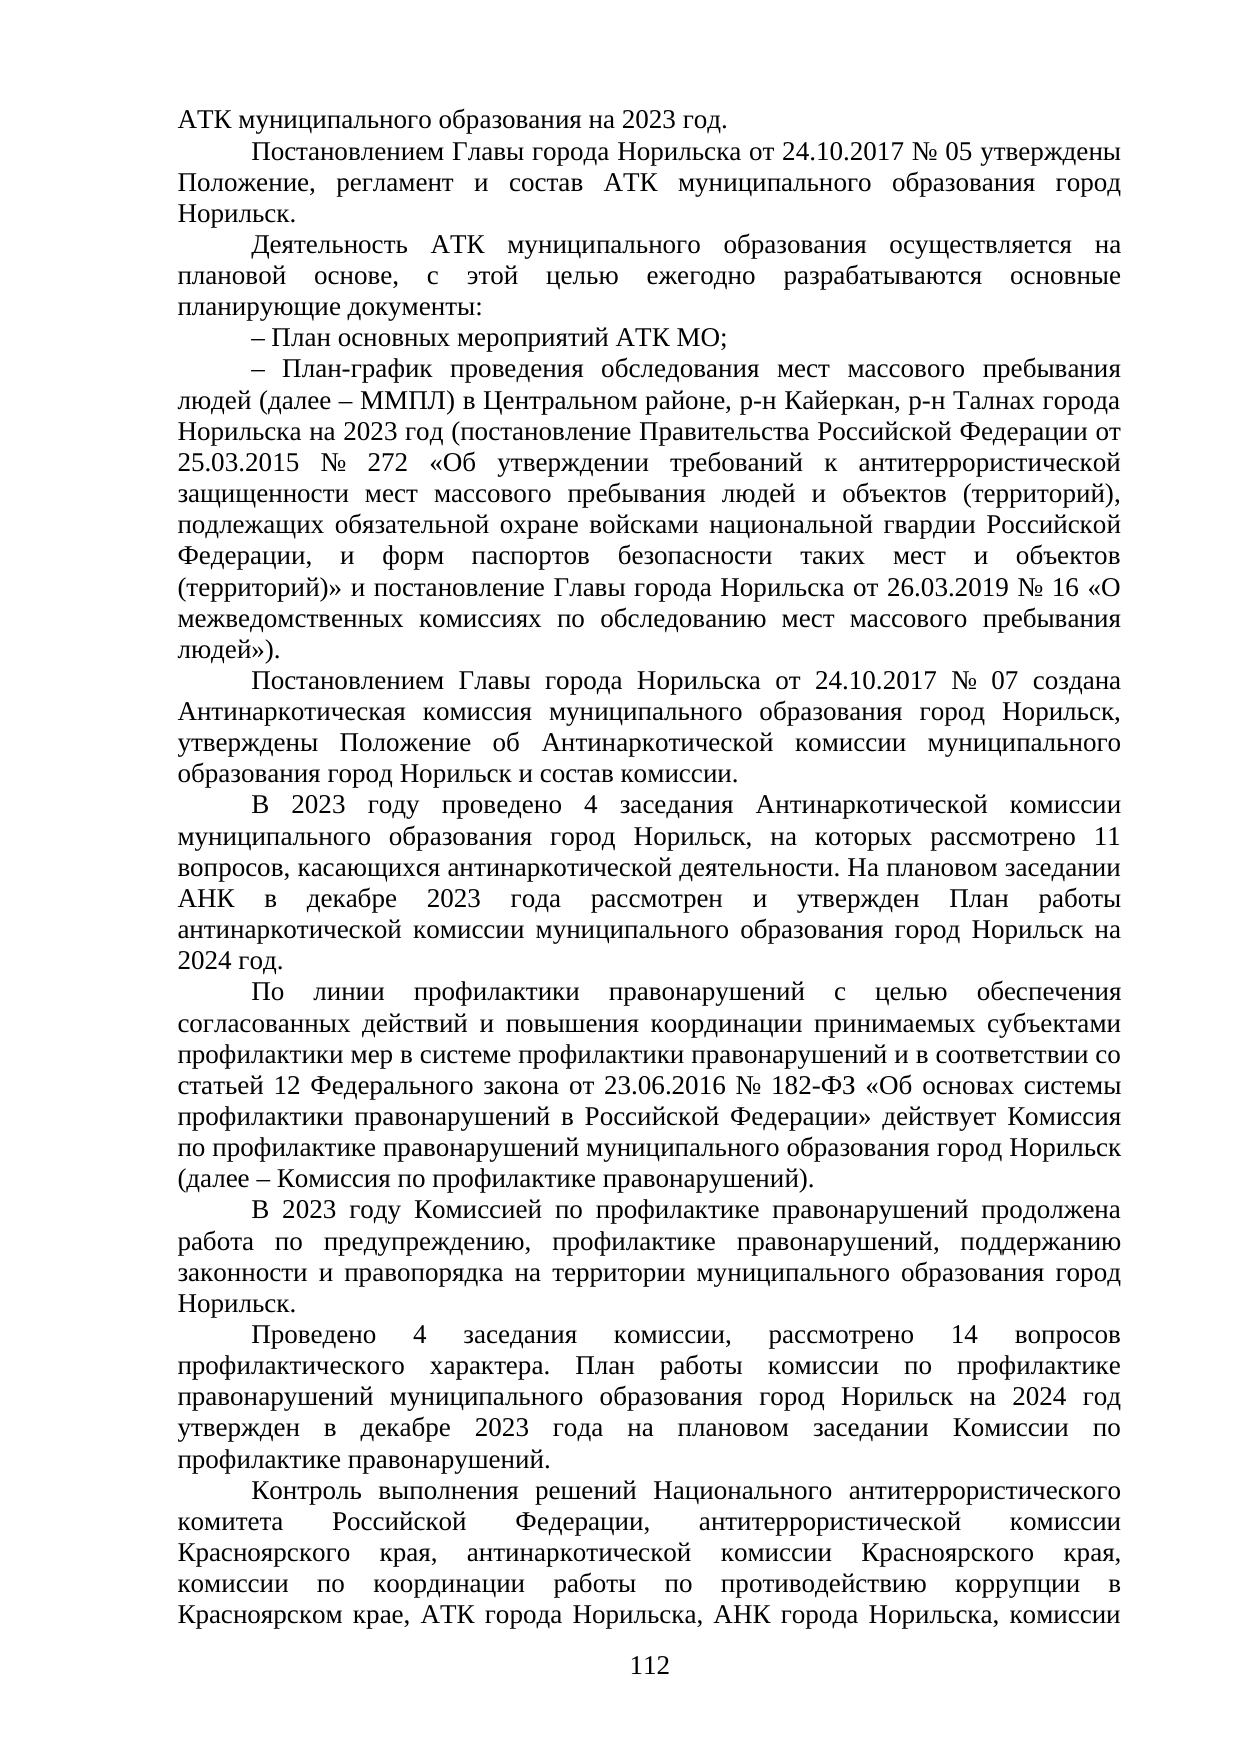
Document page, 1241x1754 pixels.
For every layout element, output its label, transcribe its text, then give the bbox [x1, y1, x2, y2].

text Постановлением Главы города Норильска от 24.10.2017 № 07 создана Антинаркотическая комиссия муниципального образования город Норильск, утверждены Положение об Антинаркотической комиссии муниципального образования город Норильск и состав комиссии. [177, 664, 1122, 789]
text Проведено 4 заседания комиссии, рассмотрено 14 вопросов профилактического характера. План работы комиссии по профилактике правонарушений муниципального образования город Норильск на 2024 год утвержден в декабре 2023 года на плановом заседании Комиссии по профилактике правонарушений. [177, 1318, 1122, 1474]
text В 2023 году Комиссией по профилактике правонарушений продолжена работа по предупреждению, профилактике правонарушений, поддержанию законности и правопорядка на территории муниципального образования город Норильск. [177, 1193, 1122, 1318]
text Деятельность АТК муниципального образования осуществляется на плановой основе, с этой целью ежегодно разрабатываются основные планирующие документы: [177, 228, 1122, 321]
text Постановлением Главы города Норильска от 24.10.2017 № 05 утверждены Положение, регламент и состав АТК муниципального образования город Норильск. [177, 134, 1122, 228]
text В 2023 году проведено 4 заседания Антинаркотической комиссии муниципального образования город Норильск, на которых рассмотрено 11 вопросов, касающихся антинаркотической деятельности. На плановом заседании АНК в декабре 2023 года рассмотрен и утвержден План работы антинаркотической комиссии муниципального образования город Норильск на 2024 год. [177, 789, 1122, 976]
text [177, 103, 1122, 134]
text – План-график проведения обследования мест массового пребывания людей (далее – ММПЛ) в Центральном районе, р-н Кайеркан, р-н Талнах города Норильска на 2023 год (постановление Правительства Российской Федерации от 25.03.2015 № 272 «Об утверждении требований к антитеррористической защищенности мест массового пребывания людей и объектов (территорий), подлежащих обязательной охране войсками национальной гвардии Российской Федерации, и форм паспортов безопасности таких мест и объектов (территорий)» и постановление Главы города Норильска от 26.03.2019 № 16 «О межведомственных комиссиях по обследованию мест массового пребывания людей»). [177, 353, 1122, 664]
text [177, 1474, 1122, 1629]
text По линии профилактики правонарушений с целью обеспечения согласованных действий и повышения координации принимаемых субъектами профилактики мер в системе профилактики правонарушений и в соответствии со статьей 12 Федерального закона от 23.06.2016 № 182-ФЗ «Об основах системы профилактики правонарушений в Российской Федерации» действует Комиссия по профилактике правонарушений муниципального образования город Норильск (далее – Комиссия по профилактике правонарушений). [177, 976, 1122, 1193]
text – План основных мероприятий АТК МО; [177, 321, 1122, 353]
